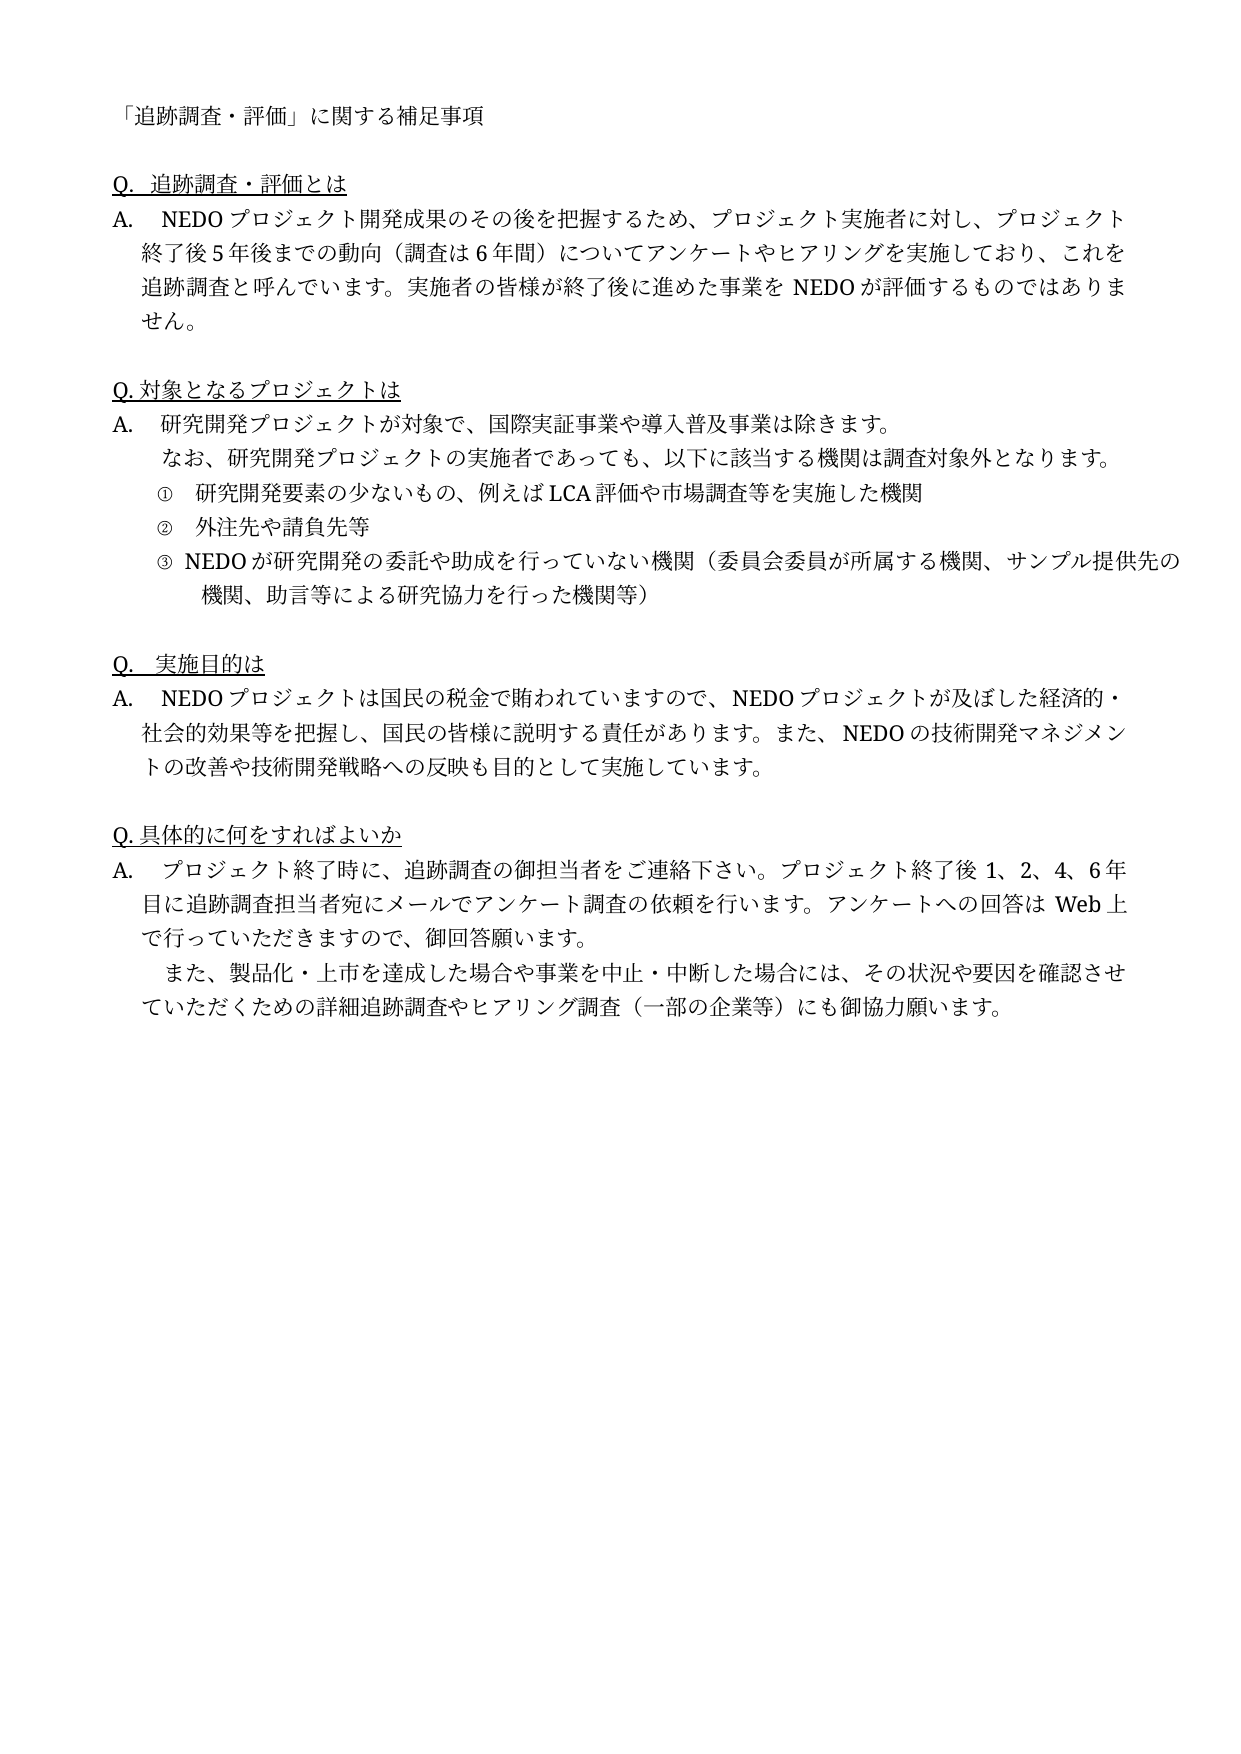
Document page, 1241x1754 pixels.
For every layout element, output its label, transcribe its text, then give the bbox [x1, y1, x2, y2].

text ② 外注先や請負先等 [112, 509, 1183, 543]
text A. NEDOプロジェクト開発成果のその後を把握するため、プロジェクト実施者に対し、プロジェクト終了後5年後までの動向（調査は6年間）についてアンケートやヒアリングを実施しており、これを追跡調査と呼んでいます。実施者の皆様が終了後に進めた事業をNEDOが評価するものではありません。 [112, 200, 1128, 337]
text Q. 対象となるプロジェクトは [112, 372, 1183, 406]
text ③ NEDOが研究開発の委託や助成を行っていない機関（委員会委員が所属する機関、サンプル提供先の機関、助言等による研究協力を行った機関等） [156, 543, 1183, 612]
text A. プロジェクト終了時に、追跡調査の御担当者をご連絡下さい。プロジェクト終了後1、2、4、6年目に追跡調査担当者宛にメールでアンケート調査の依頼を行います。アンケートへの回答はWeb上で行っていただきますので、御回答願います。 また、製品化・上市を達成した場合や事業を中止・中断した場合には、その状況や要因を確認させていただくための詳細追跡調査やヒアリング調査（一部の企業等）にも御協力願います。 [112, 852, 1128, 1023]
text A. 研究開発プロジェクトが対象で、国際実証事業や導入普及事業は除きます。 [112, 406, 1183, 440]
text A. NEDOプロジェクトは国民の税金で賄われていますので、NEDOプロジェクトが及ぼした経済的・社会的効果等を把握し、国民の皆様に説明する責任があります。また、NEDOの技術開発マネジメントの改善や技術開発戦略への反映も目的として実施しています。 [112, 680, 1128, 783]
text Q．追跡調査・評価とは [112, 166, 1128, 200]
text ① 研究開発要素の少ないもの、例えばLCA評価や市場調査等を実施した機関 [112, 474, 1183, 509]
text なお、研究開発プロジェクトの実施者であっても、以下に該当する機関は調査対象外となります。 [112, 440, 1183, 474]
text 「追跡調査・評価」に関する補足事項 [112, 98, 1128, 132]
text Q. 具体的に何をすればよいか [112, 817, 1128, 852]
text Q. 実施目的は [112, 646, 1128, 680]
